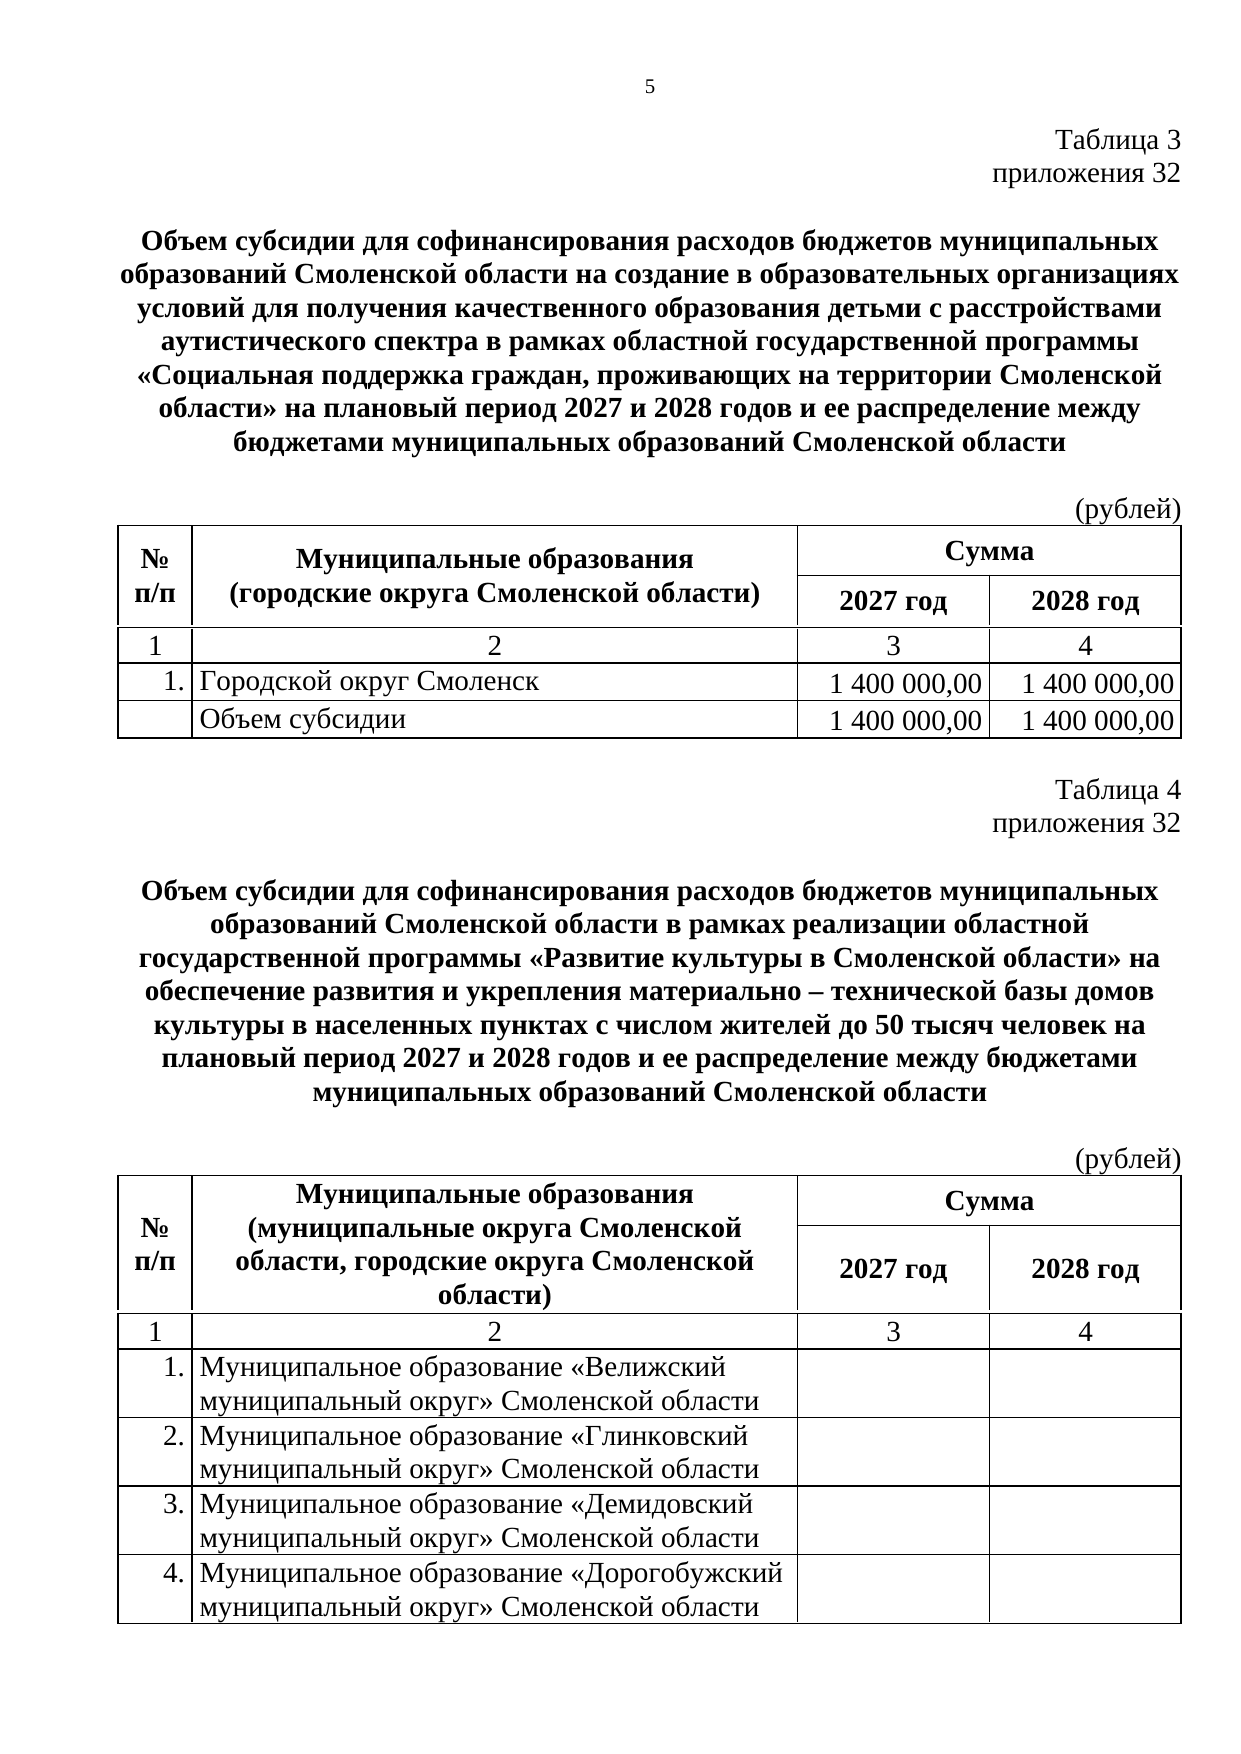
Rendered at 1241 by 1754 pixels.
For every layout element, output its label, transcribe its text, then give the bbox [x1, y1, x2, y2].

table_header № п/п [119, 1176, 191, 1310]
table_cell Муниципальное образование «Велижский муниципальный округ» Смоленской области [193, 1350, 797, 1416]
table_cell 4. [119, 1555, 191, 1622]
text Таблица 3 [118, 122, 1181, 156]
table_header Муниципальные образования (муниципальные округа Смоленской области, городские округа Смоленской области) [193, 1176, 797, 1310]
table_cell Муниципальное образование «Дорогобужский муниципальный округ» Смоленской области [193, 1555, 797, 1622]
table_header 2 [193, 1314, 797, 1348]
table_cell 2027 год [798, 1226, 989, 1310]
text приложения 32 [118, 806, 1181, 839]
table_cell 1 400 000,00 [990, 664, 1180, 699]
table_cell [798, 1418, 989, 1485]
table_cell Муниципальное образование «Глинковский муниципальный округ» Смоленской области [193, 1418, 797, 1485]
table_header № п/п [119, 526, 191, 624]
table_cell Городской округ Смоленск [193, 664, 797, 699]
table_cell 3. [119, 1487, 191, 1554]
table_cell 1. [119, 1350, 191, 1416]
table_cell [990, 1350, 1180, 1416]
table_cell Муниципальное образование «Демидовский муниципальный округ» Смоленской области [193, 1487, 797, 1554]
table_cell [798, 1555, 989, 1622]
table_cell [798, 1487, 989, 1554]
table_header 3 [798, 628, 989, 662]
table_header Сумма [798, 1176, 1180, 1224]
text Объем субсидии для софинансирования расходов бюджетов муниципальных образований Смоленской области в рамках реализации областной государственной программы «Развитие культуры в Смоленской области» на обеспечение развития и укрепления материально – технической базы домов культуры в населенных пунктах с числом жителей до 50 тысяч человек на плановый период 2027 и 2028 годов и ее распределение между бюджетами муниципальных образований Смоленской области [118, 873, 1181, 1107]
table_cell 2028 год [990, 1226, 1180, 1310]
table_cell 2. [119, 1418, 191, 1485]
table_header 1 [119, 1314, 191, 1348]
table_cell 1 400 000,00 [990, 701, 1180, 737]
table_header 2 [193, 628, 797, 662]
table_header Муниципальные образования (городские округа Смоленской области) [193, 526, 797, 624]
text Объем субсидии для софинансирования расходов бюджетов муниципальных образований Смоленской области на создание в образовательных организациях условий для получения качественного образования детьми с расстройствами аутистического спектра в рамках областной государственной программы «Социальная поддержка граждан, проживающих на территории Смоленской области» на плановый период 2027 и 2028 годов и ее распределение между бюджетами муниципальных образований Смоленской области [118, 223, 1181, 457]
table_header 4 [990, 1314, 1180, 1348]
table_cell [990, 1555, 1180, 1622]
table_cell 1. [119, 664, 191, 699]
table_cell Объем субсидии [193, 701, 797, 737]
table_header Сумма [798, 526, 1180, 574]
table_cell 2028 год [990, 576, 1180, 624]
text (рублей) [118, 1141, 1181, 1174]
table_cell 2027 год [798, 576, 989, 624]
text Таблица 4 [118, 772, 1181, 806]
text (рублей) [118, 491, 1181, 524]
table_cell 1 400 000,00 [798, 701, 989, 737]
table_header 3 [798, 1314, 989, 1348]
table_cell [119, 701, 191, 737]
text приложения 32 [118, 156, 1181, 189]
table_header 4 [990, 628, 1180, 662]
table_header 1 [119, 628, 192, 662]
table_cell [798, 1350, 989, 1416]
table_cell 1 400 000,00 [798, 664, 989, 699]
table_cell [990, 1487, 1180, 1554]
table_cell [990, 1418, 1180, 1485]
